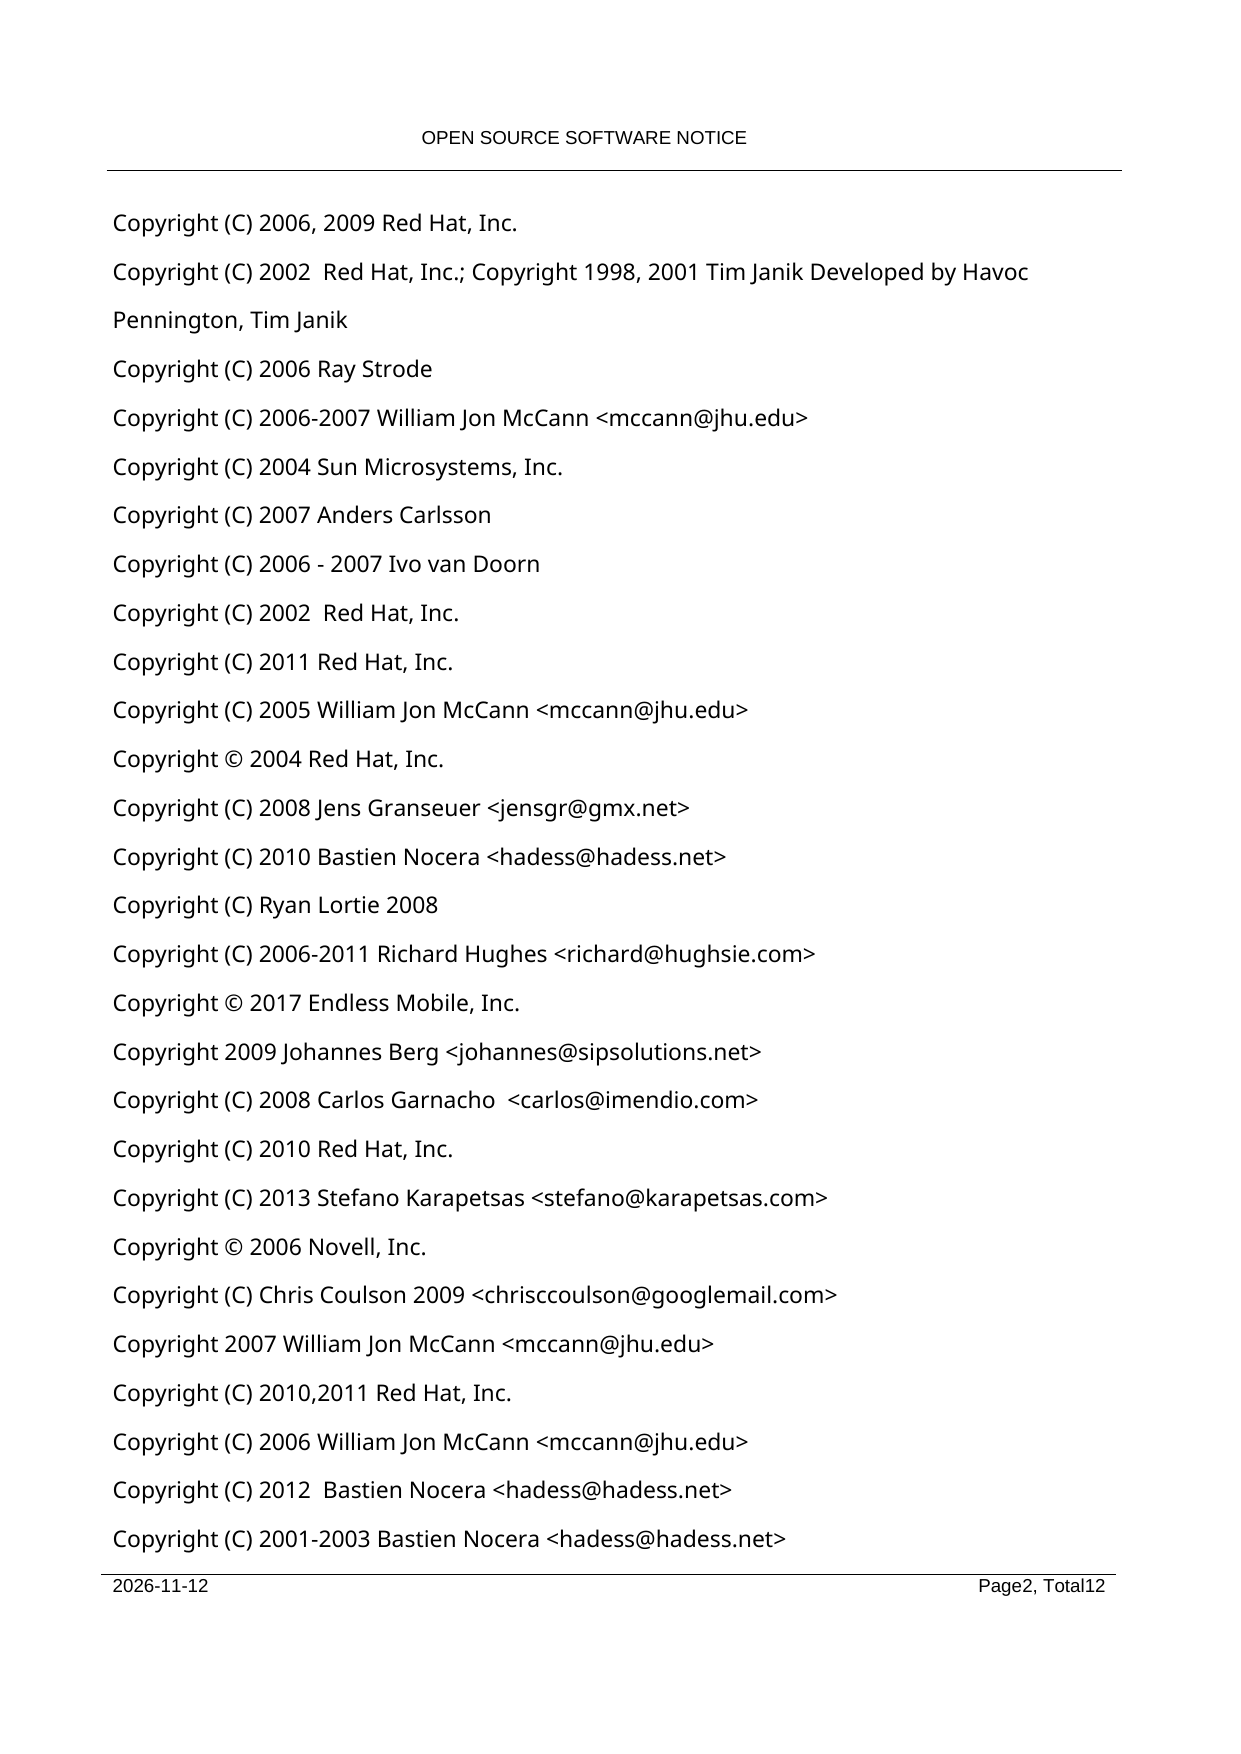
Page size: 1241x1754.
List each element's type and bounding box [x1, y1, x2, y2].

text [112, 206, 1128, 1555]
